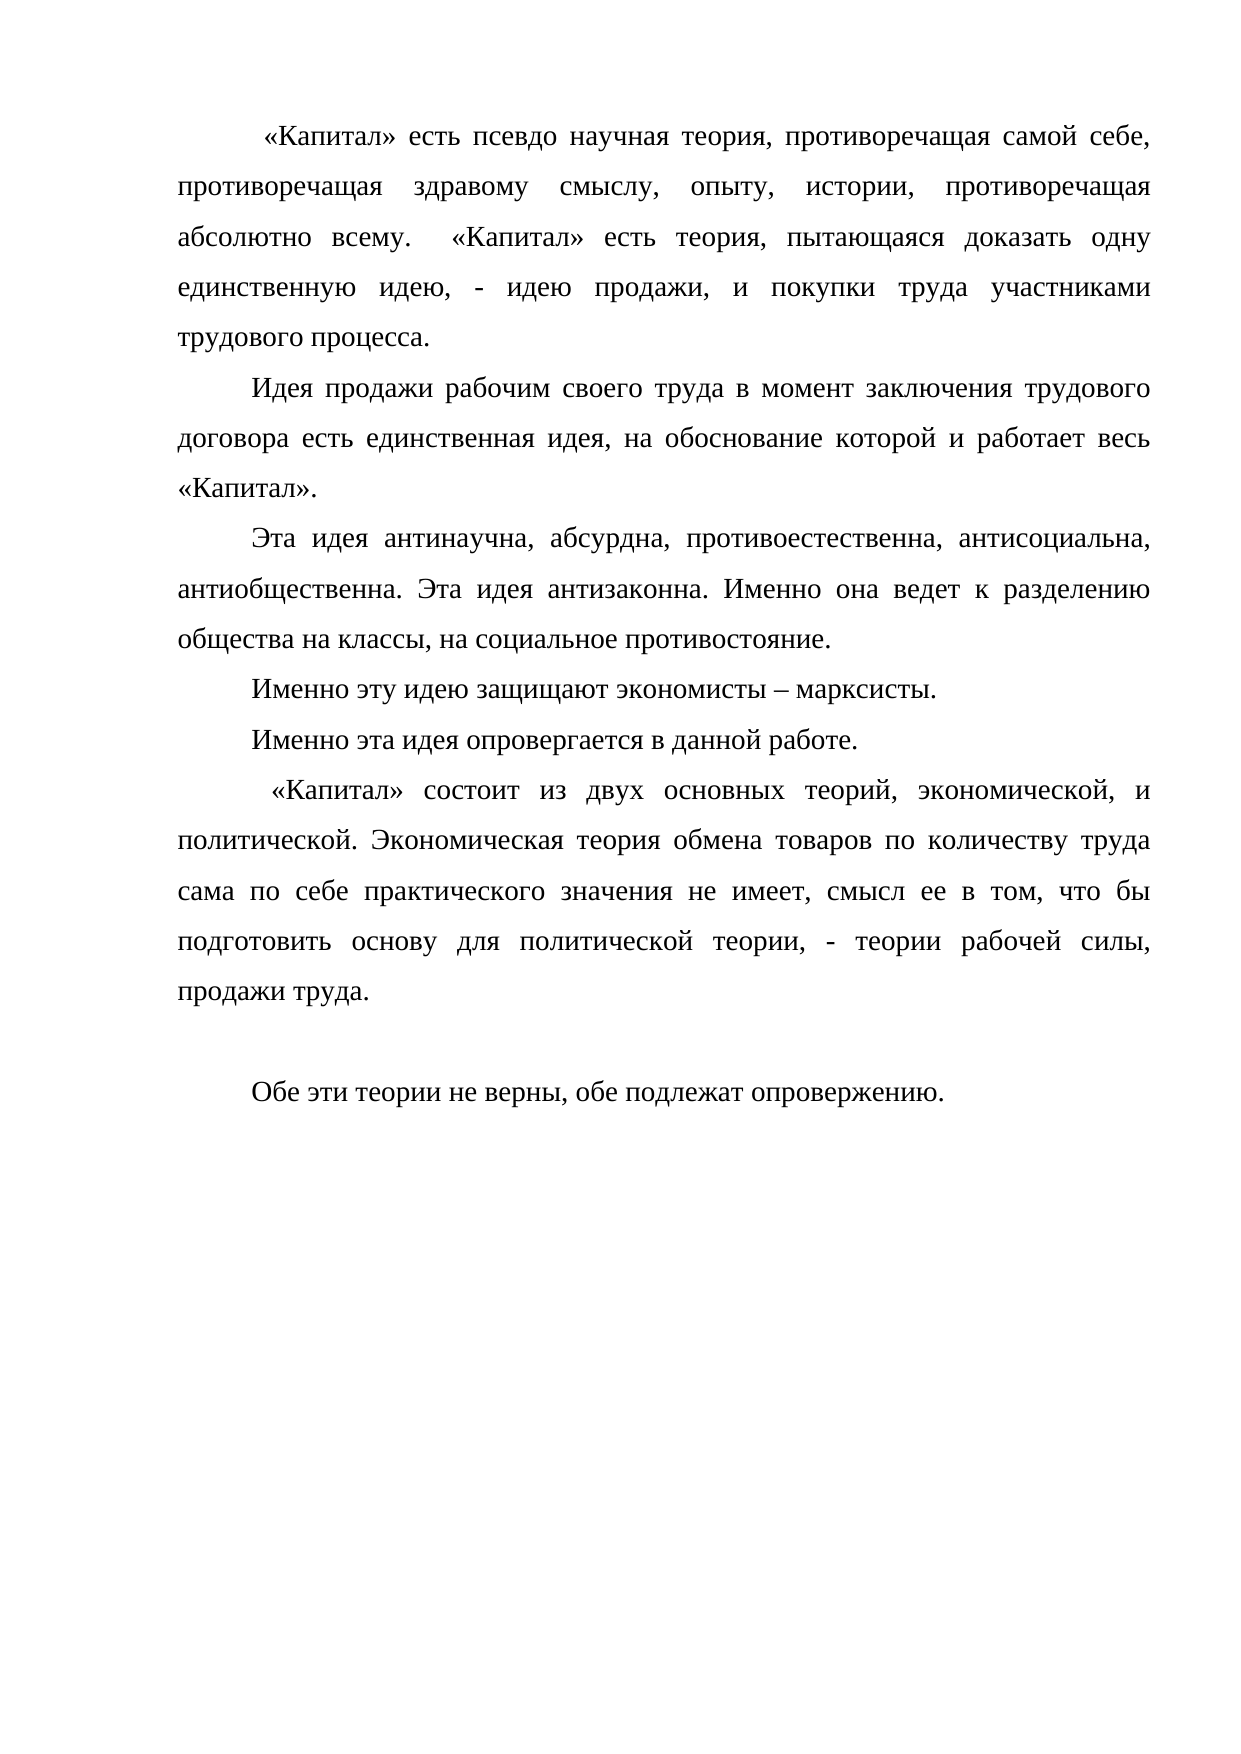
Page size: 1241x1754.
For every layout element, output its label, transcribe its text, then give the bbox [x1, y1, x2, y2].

text Обе эти теории не верны, обе подлежат опровержению. [177, 1074, 1152, 1108]
text Именно эту идею защищают экономисты – марксисты. [177, 672, 1152, 705]
text «Капитал» есть псевдо научная теория, противоречащая самой себе, противоречащая здравому смыслу, опыту, истории, противоречащая абсолютно всему. «Капитал» есть теория, пытающаяся доказать одну единственную идею, - идею продажи, и покупки труда участниками трудового процесса. [177, 118, 1152, 353]
text «Капитал» состоит из двух основных теорий, экономической, и политической. Экономическая теория обмена товаров по количеству труда сама по себе практического значения не имеет, смысл ее в том, что бы подготовить основу для политической теории, - теории рабочей силы, продажи труда. [177, 772, 1152, 1007]
text Идея продажи рабочим своего труда в момент заключения трудового договора есть единственная идея, на обоснование которой и работает весь «Капитал». [177, 370, 1152, 504]
text Именно эта идея опровергается в данной работе. [177, 722, 1152, 755]
text Эта идея антинаучна, абсурдна, противоестественна, антисоциальна, антиобщественна. Эта идея антизаконна. Именно она ведет к разделению общества на классы, на социальное противостояние. [177, 521, 1152, 655]
